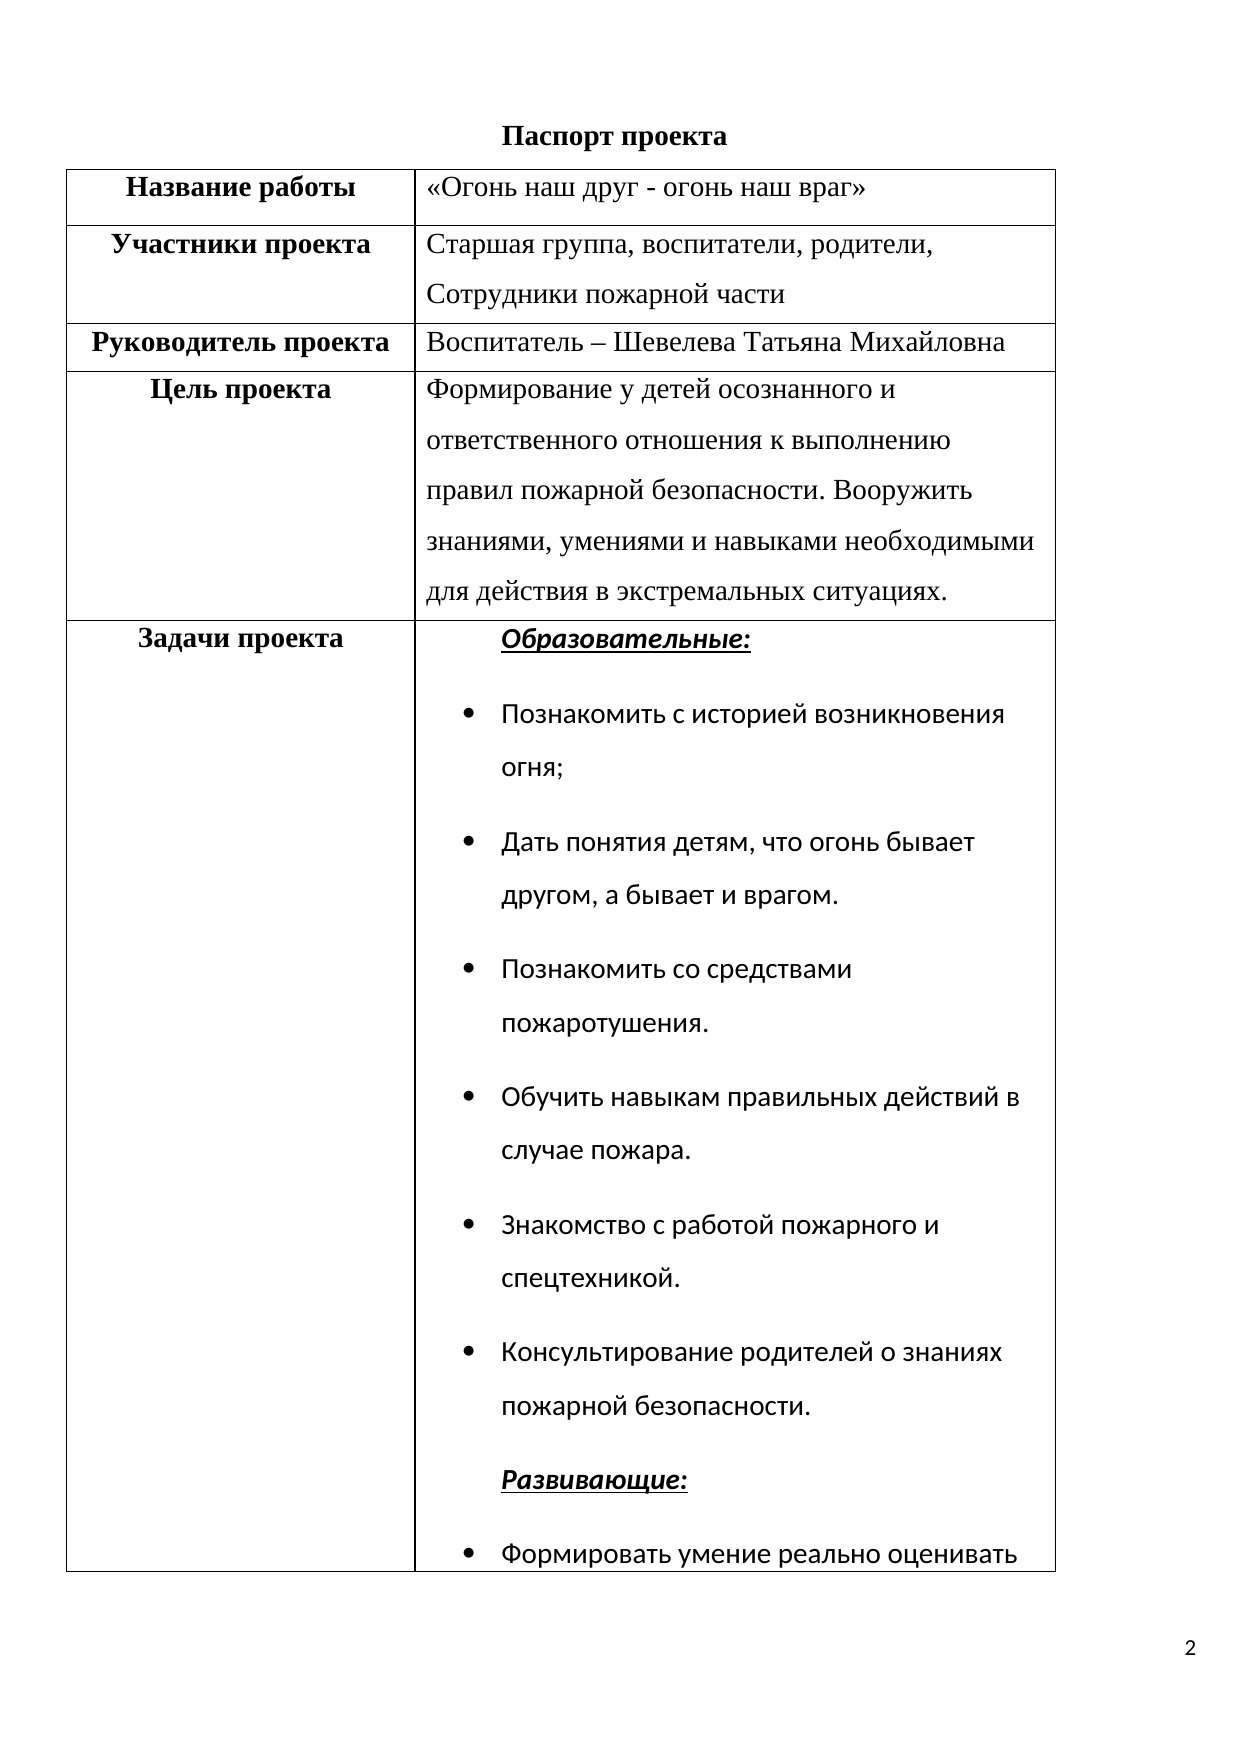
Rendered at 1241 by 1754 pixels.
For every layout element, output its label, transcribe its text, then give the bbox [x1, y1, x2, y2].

table_cell Задачи проекта [67, 621, 414, 1571]
table_cell Формирование у детей осознанного и ответственного отношения к выполнению правил пожарной безопасности. Вооружить знаниями, умениями и навыками необходимыми для действия в экстремальных ситуациях. [416, 372, 1055, 619]
text Паспорт проекта [70, 118, 1159, 152]
table_header «Огонь наш друг - огонь наш враг» [416, 170, 1055, 225]
table_cell Воспитатель – Шевелева Татьяна Михайловна [416, 324, 1055, 371]
table_cell Руководитель проекта [67, 324, 414, 371]
table_cell Цель проекта [67, 372, 414, 619]
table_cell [416, 621, 1055, 1571]
table_cell Участники проекта [67, 226, 414, 323]
table_cell Старшая группа, воспитатели, родители, Сотрудники пожарной части [416, 226, 1055, 323]
table_header Название работы [67, 170, 414, 225]
